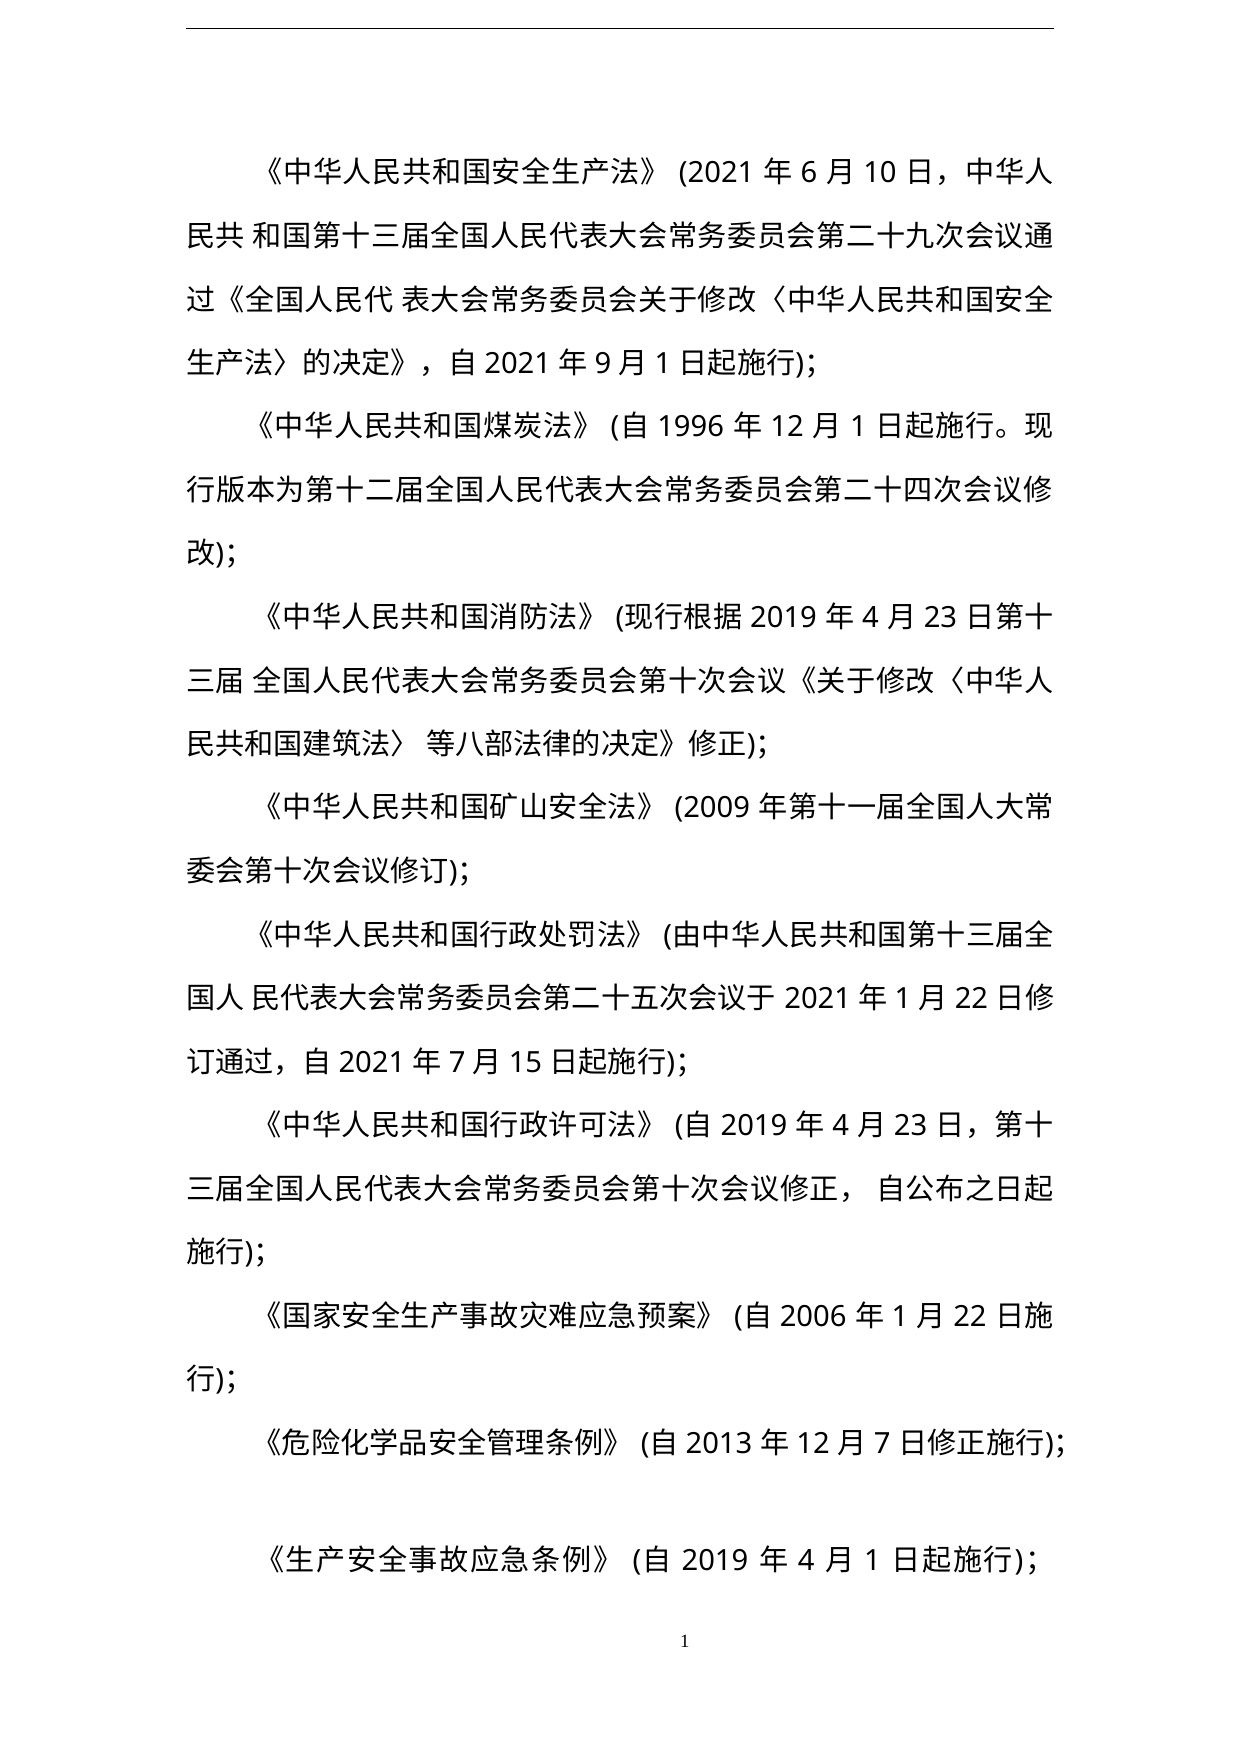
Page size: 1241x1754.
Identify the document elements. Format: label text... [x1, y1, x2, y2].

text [186, 1536, 1054, 1579]
text 《中华人民共和国安全生产法》 (2021 年 6 月 10 日，中华人民共 和国第十三届全国人民代表大会常务委员会第二十九次会议通过《全国人民代 表大会常务委员会关于修改〈中华人民共和国安全生产法〉的决定》，自 2021 年 9 月 1 日起施行)； [186, 149, 1054, 382]
text 《中华人民共和国矿山安全法》 (2009 年第十一届全国人大常委会第十次会议修订)； [186, 784, 1054, 890]
text 《中华人民共和国消防法》 (现行根据 2019 年 4 月 23 日第十三届 全国人民代表大会常务委员会第十次会议《关于修改〈中华人民共和国建筑法〉 等八部法律的决定》修正)； [186, 593, 1054, 763]
text 《中华人民共和国行政许可法》 (自 2019 年 4 月 23 日，第十三届全国人民代表大会常务委员会第十次会议修正， 自公布之日起施行)； [186, 1102, 1054, 1271]
text 《中华人民共和国煤炭法》 (自 1996 年 12 月 1 日起施行。现行版本为第十二届全国人民代表大会常务委员会第二十四次会议修改)； [186, 403, 1054, 572]
text 《危险化学品安全管理条例》 (自 2013 年 12 月 7 日修正施行)； [186, 1419, 1054, 1518]
text 《中华人民共和国行政处罚法》 (由中华人民共和国第十三届全国人 民代表大会常务委员会第二十五次会议于 2021 年 1 月 22 日修订通过，自 2021 年 7 月 15 日起施行)； [186, 911, 1054, 1081]
text 《国家安全生产事故灾难应急预案》 (自 2006 年 1 月 22 日施行)； [186, 1292, 1054, 1398]
